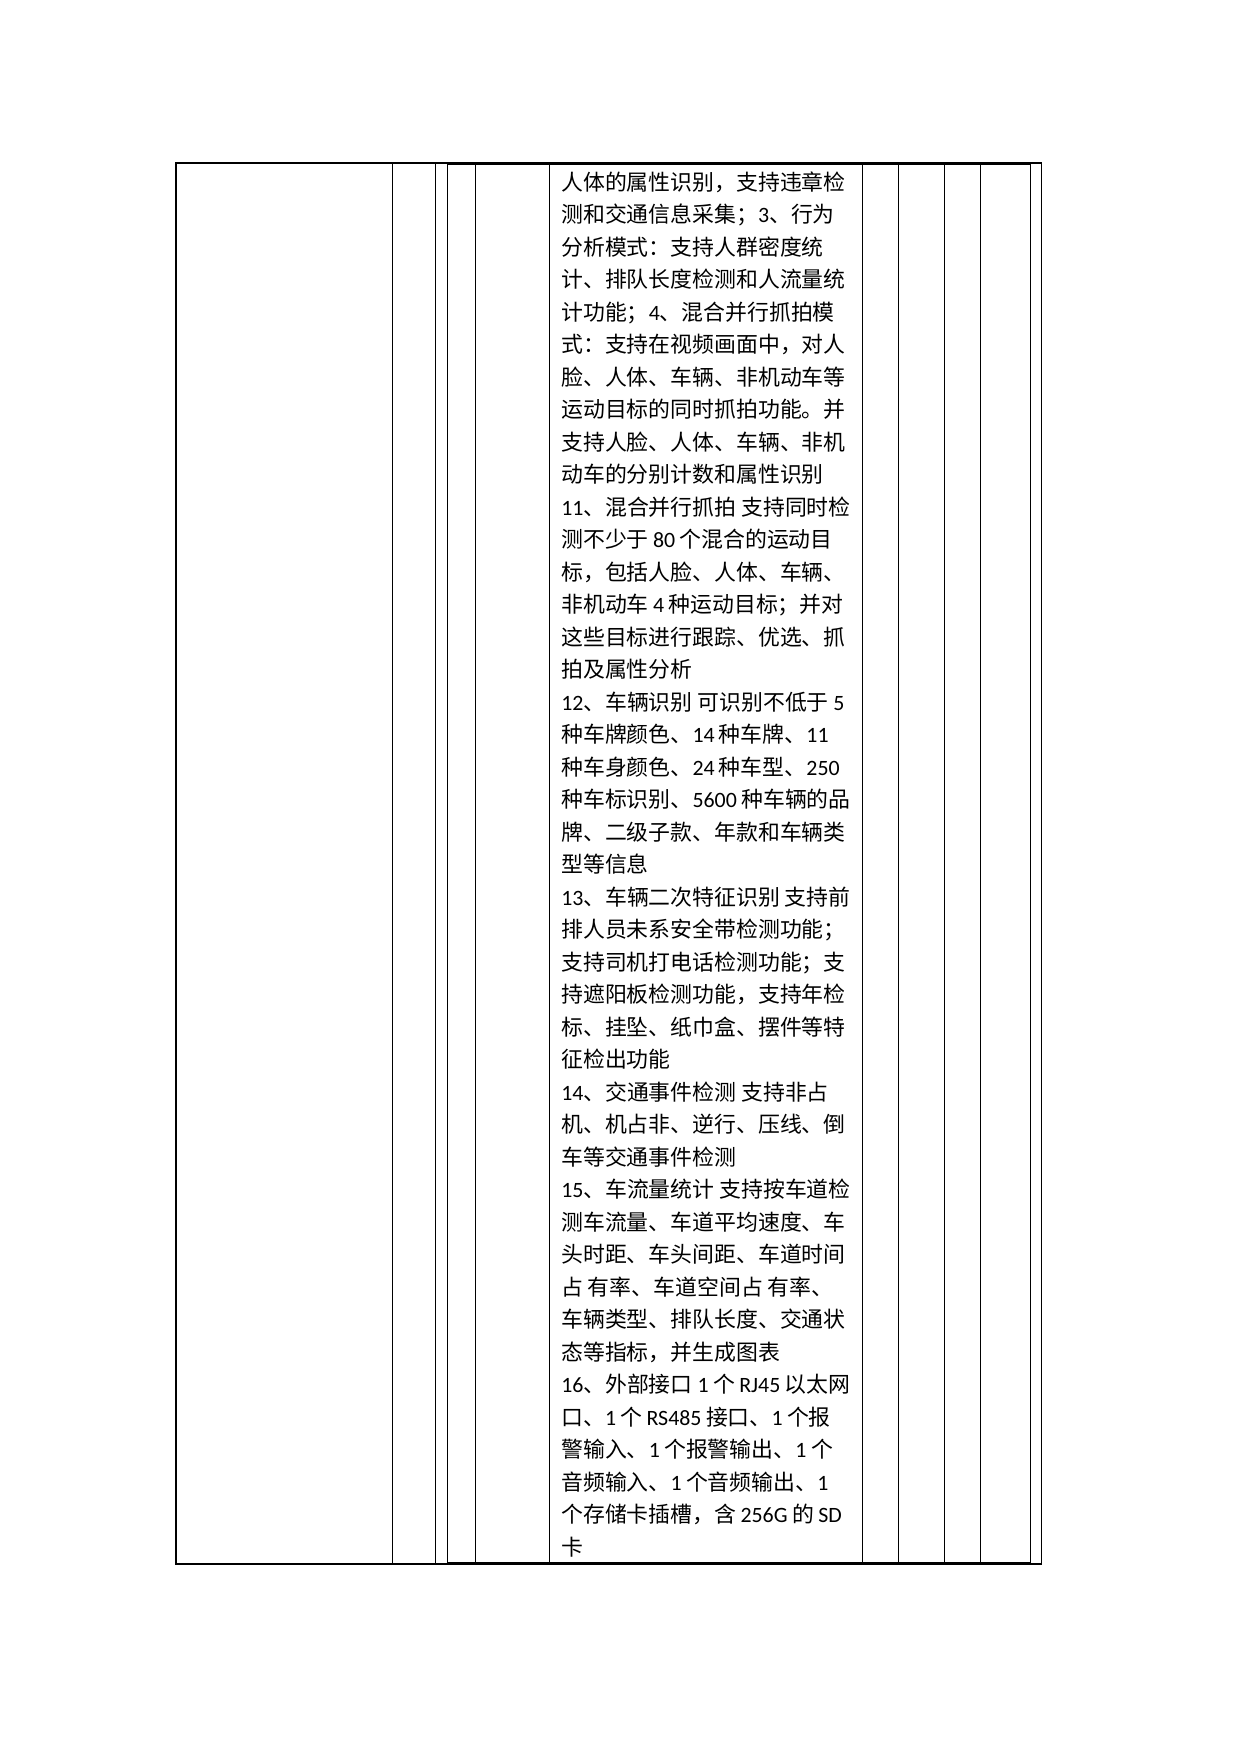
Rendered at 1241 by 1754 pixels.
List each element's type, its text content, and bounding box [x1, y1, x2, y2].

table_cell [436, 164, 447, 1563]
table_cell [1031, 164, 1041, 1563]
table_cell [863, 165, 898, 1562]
table_cell [177, 164, 392, 1563]
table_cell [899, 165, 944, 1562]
table_cell 1 [393, 164, 435, 1563]
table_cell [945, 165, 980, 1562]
